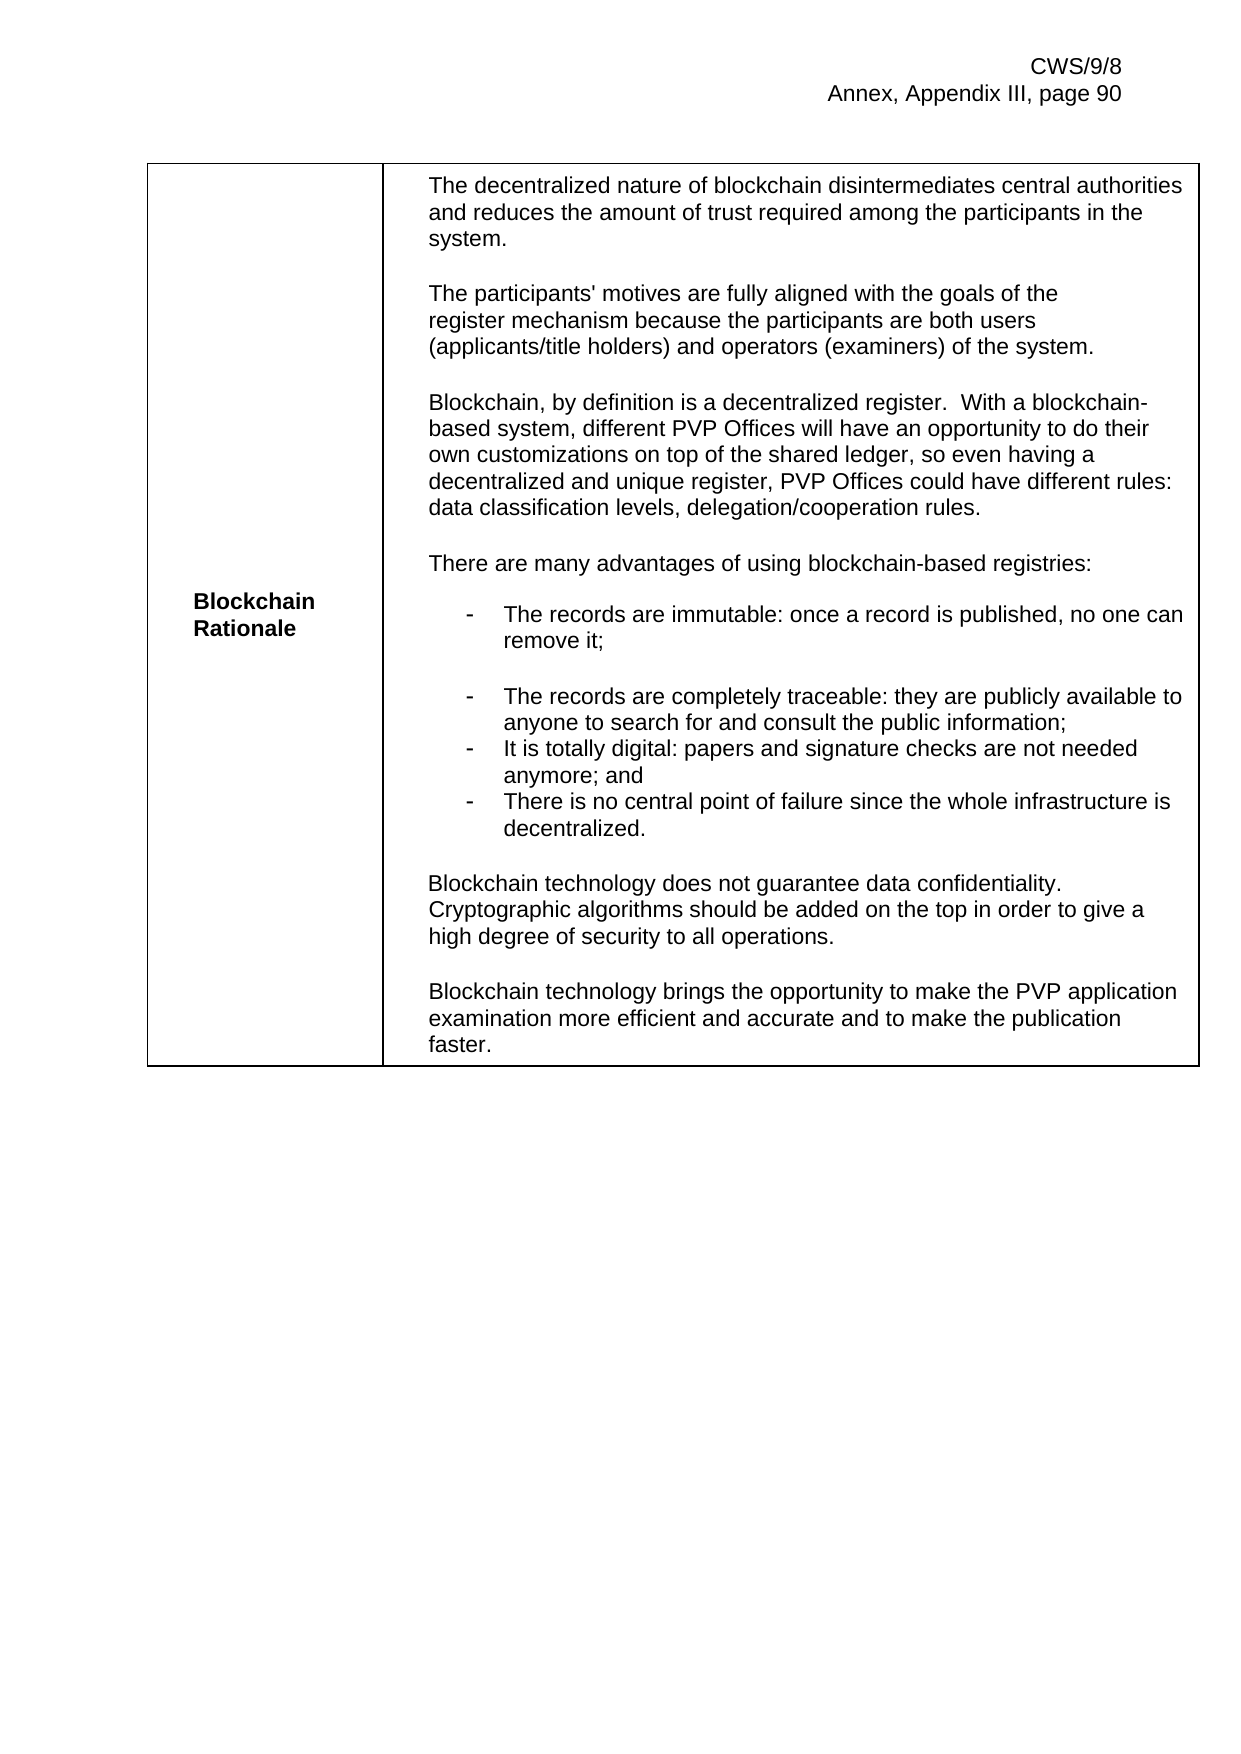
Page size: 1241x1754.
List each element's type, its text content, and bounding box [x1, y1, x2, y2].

table_cell Blockchain Rationale [148, 164, 382, 1065]
table_cell The decentralized nature of blockchain disintermediates central authorities and reduces the amount of trust required among the participants in the system. The participants' motives are fully aligned with the goals of the register mechanism because the participants are both users (applicants/title holders) and operators (examiners) of the system. Blockchain, by definition is a decentralized register. With a blockchain-based system, different PVP Offices will have an opportunity to do their own customizations on top of the shared ledger, so even having a decentralized and unique register, PVP Offices could have different rules: data classification levels, delegation/cooperation rules. There are many advantages of using blockchain-based registries: The records are immutable: once a record is published, no one can remove it; The records are completely traceable: they are publicly available to anyone to search for and consult the public information; It is totally digital: papers and signature checks are not needed anymore; and There is no central point of failure since the whole infrastructure is decentralized. Blockchain technology does not guarantee data confidentiality. Cryptographic algorithms should be added on the top in order to give a high degree of security to all operations. Blockchain technology brings the opportunity to make the PVP application examination more efficient and accurate and to make the publication faster. [384, 164, 1198, 1065]
